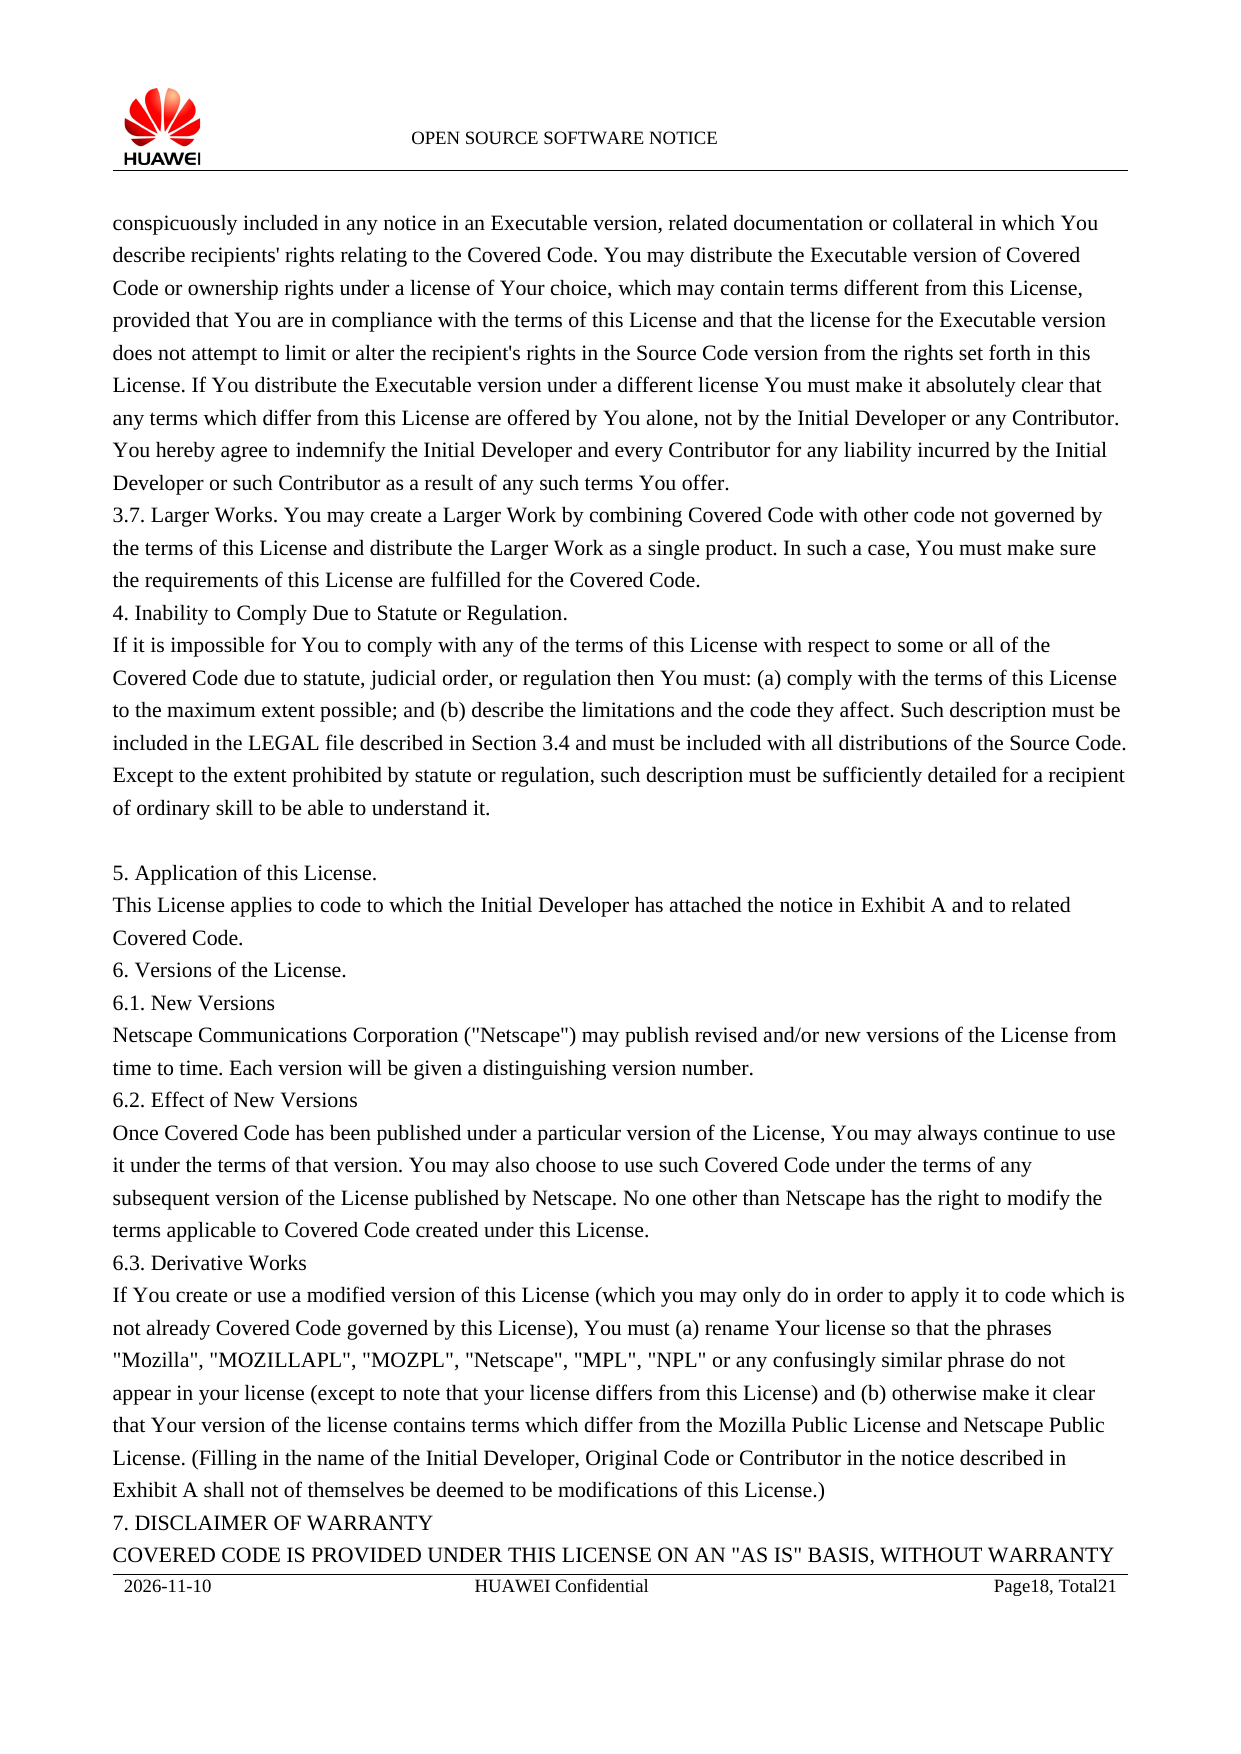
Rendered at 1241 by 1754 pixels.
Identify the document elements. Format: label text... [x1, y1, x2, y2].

picture [124, 88, 201, 165]
